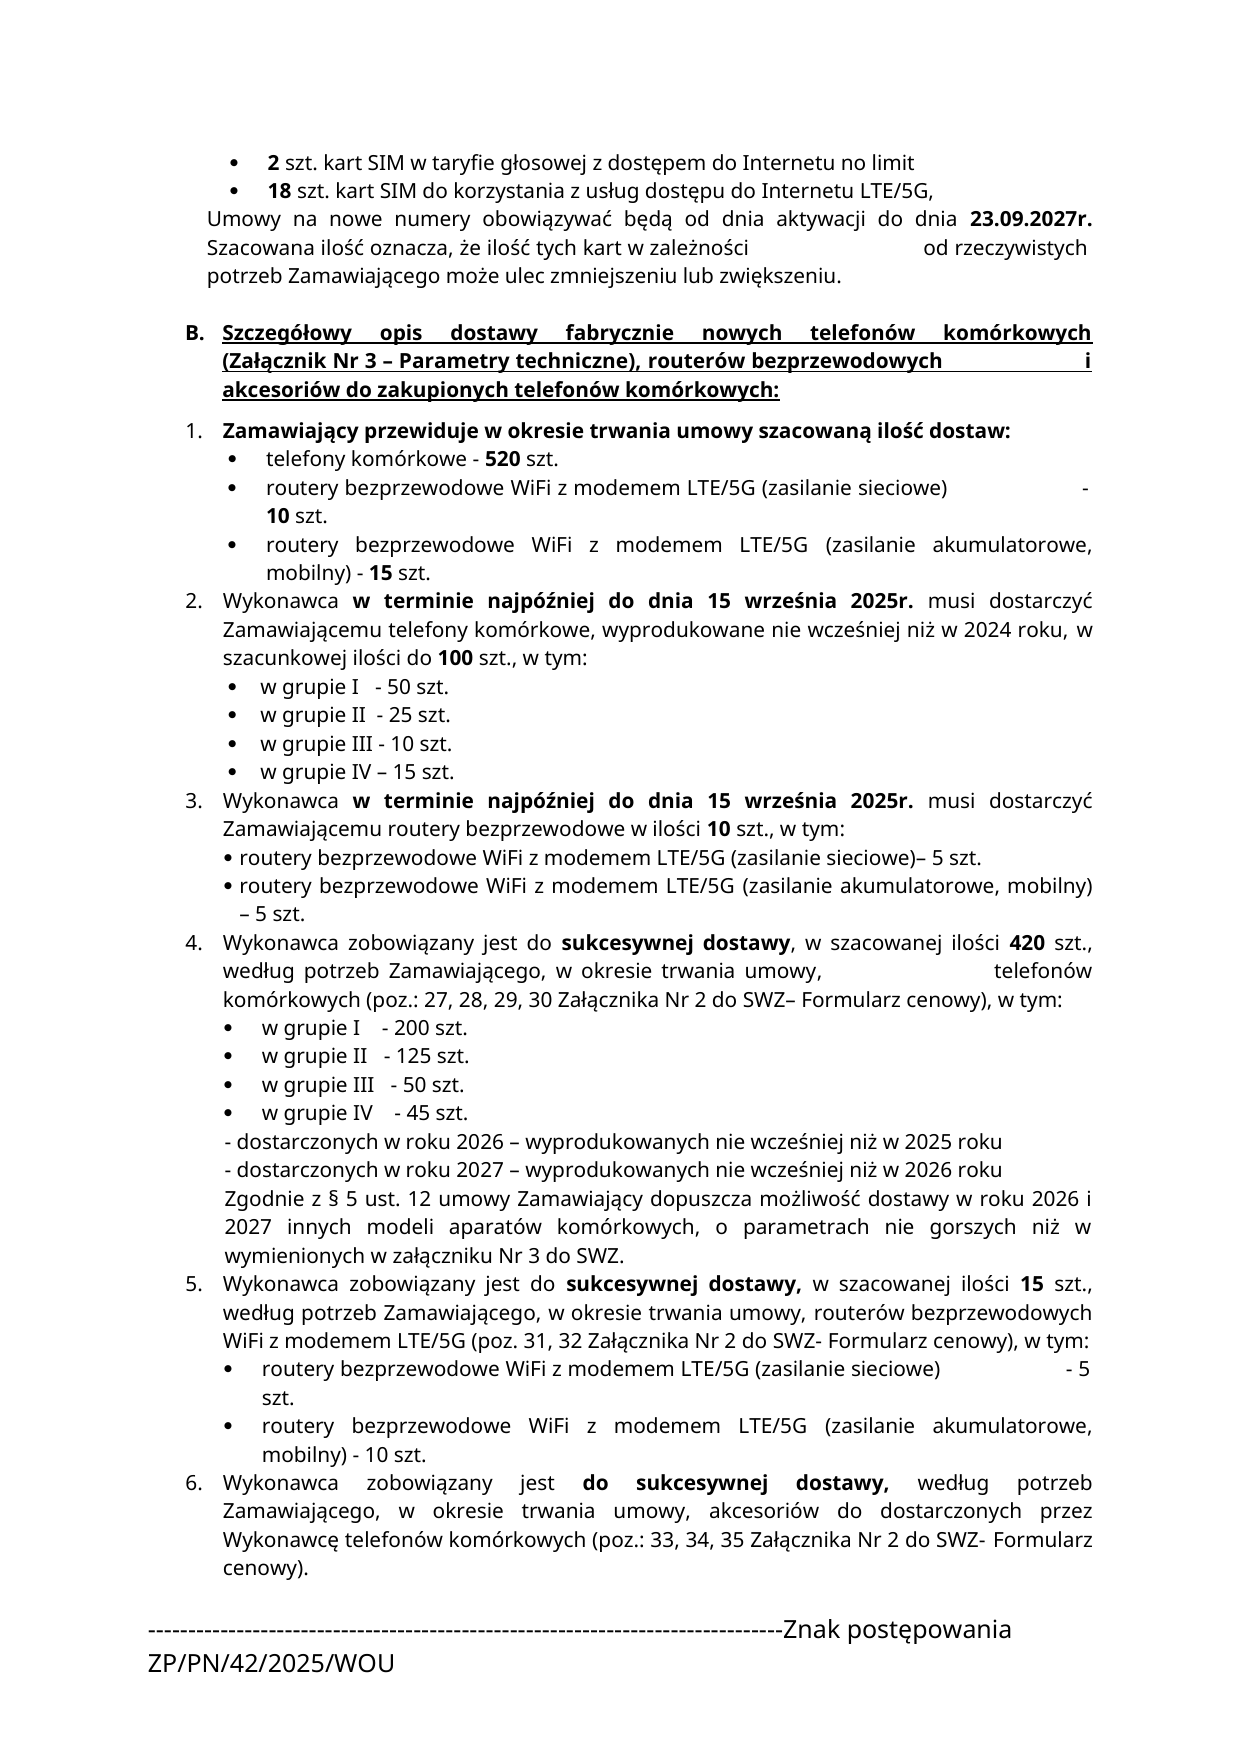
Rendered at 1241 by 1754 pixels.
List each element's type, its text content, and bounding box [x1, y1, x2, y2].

list routery bezprzewodowe WiFi z modemem LTE/5G (zasilanie sieciowe) - 5 szt. [224, 1354, 1093, 1411]
list Zamawiający przewiduje w okresie trwania umowy szacowaną ilość dostaw: [185, 416, 1093, 444]
list routery bezprzewodowe WiFi z modemem LTE/5G (zasilanie sieciowe) - 10 szt. [228, 473, 1093, 530]
list Wykonawca zobowiązany jest do sukcesywnej dostawy, w szacowanej ilości 15 szt., według potrzeb Zamawiającego, w okresie trwania umowy, routerów bezprzewodowych WiFi z modemem LTE/5G (poz. 31, 32 Załącznika Nr 2 do SWZ- Formularz cenowy), w tym: [185, 1269, 1093, 1354]
list routery bezprzewodowe WiFi z modemem LTE/5G (zasilanie akumulatorowe, mobilny) - 10 szt. [224, 1411, 1093, 1468]
list telefony komórkowe - 520 szt. [228, 444, 1093, 473]
list w grupie IV – 15 szt. [218, 757, 1093, 786]
list routery bezprzewodowe WiFi z modemem LTE/5G (zasilanie akumulatorowe, mobilny) – 5 szt. [224, 871, 1093, 928]
list w grupie I - 50 szt. [218, 672, 1093, 700]
list 2 szt. kart SIM w taryfie głosowej z dostępem do Internetu no limit [230, 148, 1093, 176]
list w grupie III - 10 szt. [218, 729, 1093, 757]
list routery bezprzewodowe WiFi z modemem LTE/5G (zasilanie akumulatorowe, mobilny) - 15 szt. [228, 530, 1093, 587]
list Wykonawca zobowiązany jest do sukcesywnej dostawy, według potrzeb Zamawiającego, w okresie trwania umowy, akcesoriów do dostarczonych przez Wykonawcę telefonów komórkowych (poz.: 33, 34, 35 Załącznika Nr 2 do SWZ- Formularz cenowy). [185, 1468, 1093, 1582]
list Wykonawca w terminie najpóźniej do dnia 15 września 2025r. musi dostarczyć Zamawiającemu telefony komórkowe, wyprodukowane nie wcześniej niż w 2024 roku, w szacunkowej ilości do 100 szt., w tym: [185, 587, 1093, 672]
text Zgodnie z § 5 ust. 12 umowy Zamawiający dopuszcza możliwość dostawy w roku 2026 i 2027 innych modeli aparatów komórkowych, o parametrach nie gorszych niż w wymienionych w załączniku Nr 3 do SWZ. [224, 1184, 1093, 1269]
list w grupie II - 25 szt. [218, 700, 1093, 729]
list Wykonawca zobowiązany jest do sukcesywnej dostawy, w szacowanej ilości 420 szt., według potrzeb Zamawiającego, w okresie trwania umowy, telefonów komórkowych (poz.: 27, 28, 29, 30 Załącznika Nr 2 do SWZ– Formularz cenowy), w tym: [185, 928, 1093, 1013]
list w grupie I - 200 szt. [224, 1013, 1093, 1042]
list w grupie IV - 45 szt. [224, 1098, 1093, 1127]
list routery bezprzewodowe WiFi z modemem LTE/5G (zasilanie sieciowe)– 5 szt. [224, 843, 1093, 871]
list 18 szt. kart SIM do korzystania z usług dostępu do Internetu LTE/5G, [230, 176, 1093, 204]
text - dostarczonych w roku 2026 – wyprodukowanych nie wcześniej niż w 2025 roku [224, 1127, 1093, 1155]
list Szczegółowy opis dostawy fabrycznie nowych telefonów komórkowych (Załącznik Nr 3 – Parametry techniczne), routerów bezprzewodowych i akcesoriów do zakupionych telefonów komórkowych: [185, 318, 1093, 403]
text - dostarczonych w roku 2027 – wyprodukowanych nie wcześniej niż w 2026 roku [224, 1155, 1093, 1184]
list w grupie II - 125 szt. [224, 1042, 1093, 1070]
list Wykonawca w terminie najpóźniej do dnia 15 września 2025r. musi dostarczyć Zamawiającemu routery bezprzewodowe w ilości 10 szt., w tym: [185, 786, 1093, 843]
list w grupie III - 50 szt. [224, 1070, 1093, 1098]
text Umowy na nowe numery obowiązywać będą od dnia aktywacji do dnia 23.09.2027r. Szacowana ilość oznacza, że ilość tych kart w zależności od rzeczywistych potrzeb Zamawiającego może ulec zmniejszeniu lub zwiększeniu. [207, 204, 1093, 290]
